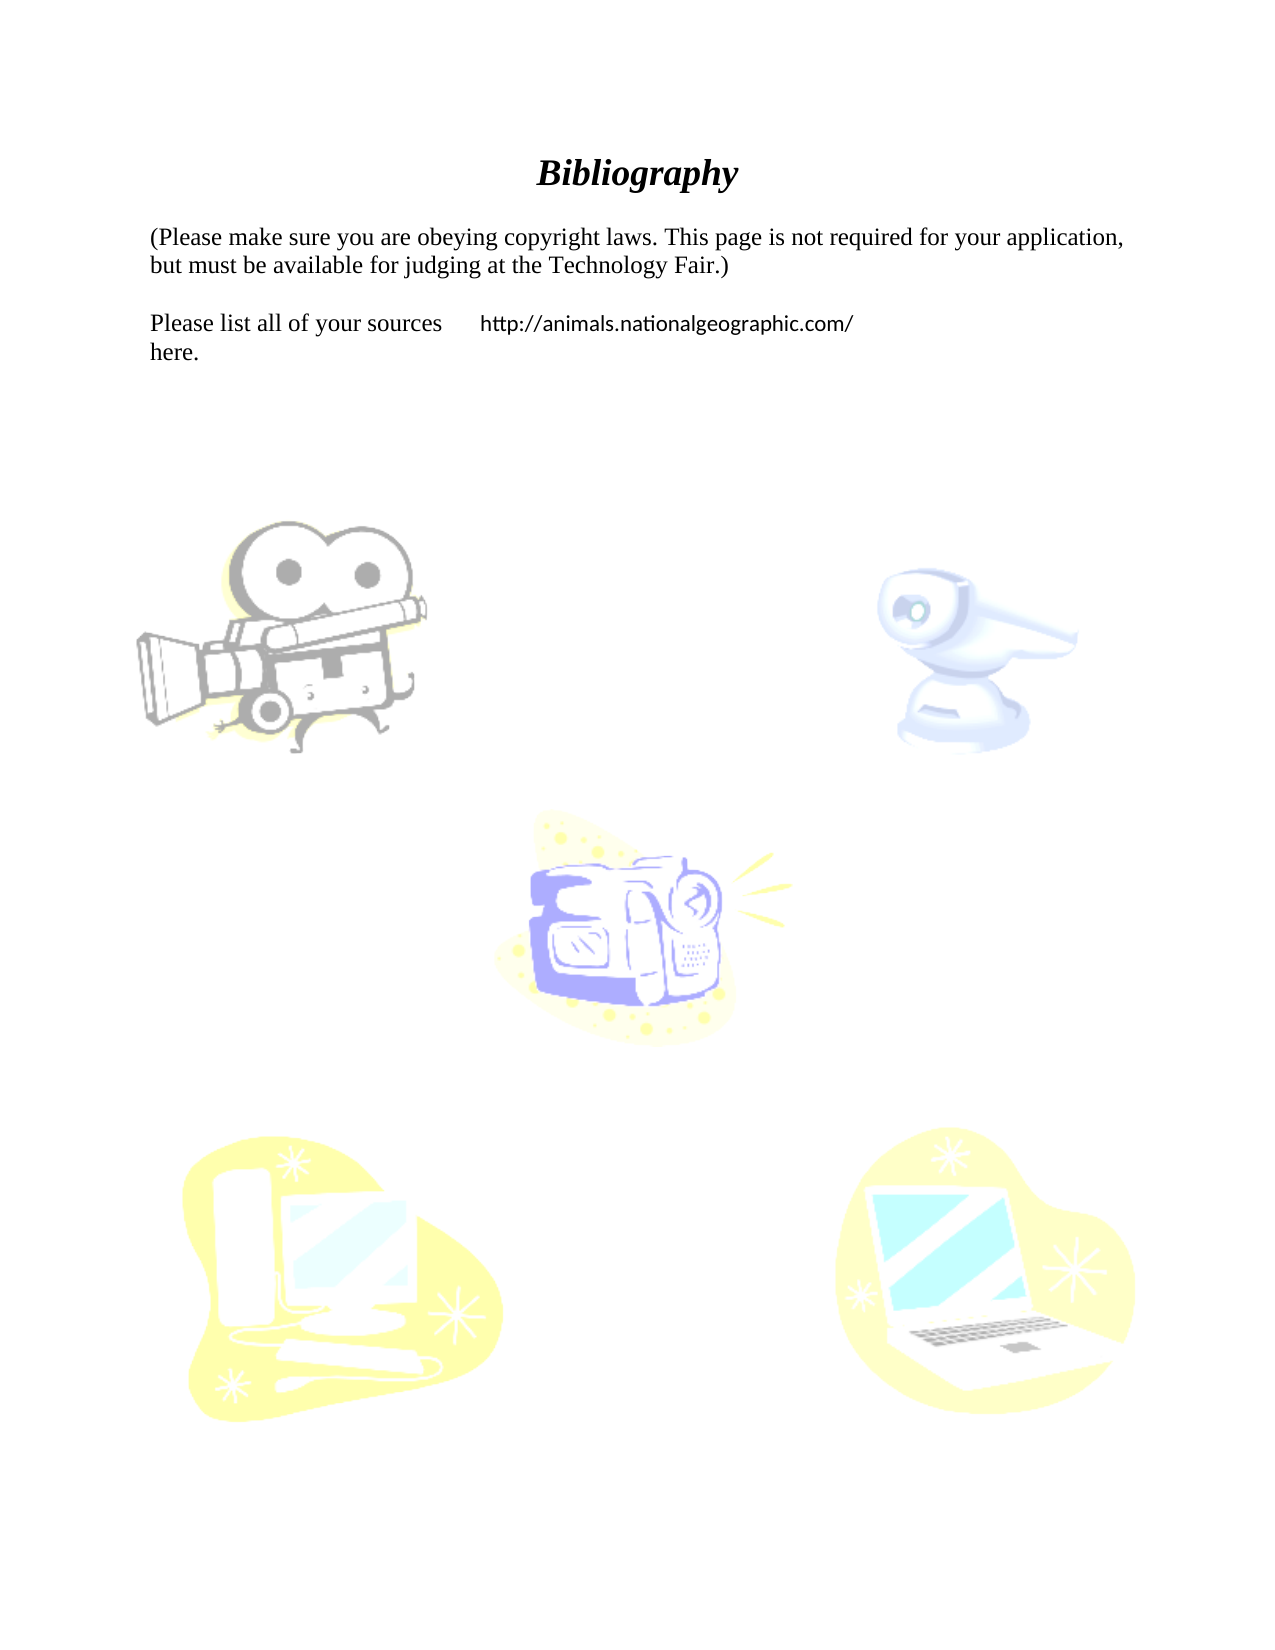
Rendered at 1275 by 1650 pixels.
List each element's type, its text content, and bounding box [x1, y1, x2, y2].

table_header Please list all of your sources here. [139, 308, 469, 366]
text Bibliography [150, 150, 1125, 193]
table_header http://animals.nationalgeographic.com/ [469, 308, 1136, 366]
text (Please make sure you are obeying copyright laws. This page is not required for your application, but must be available for judging at the Technology Fair.) [150, 222, 1125, 279]
